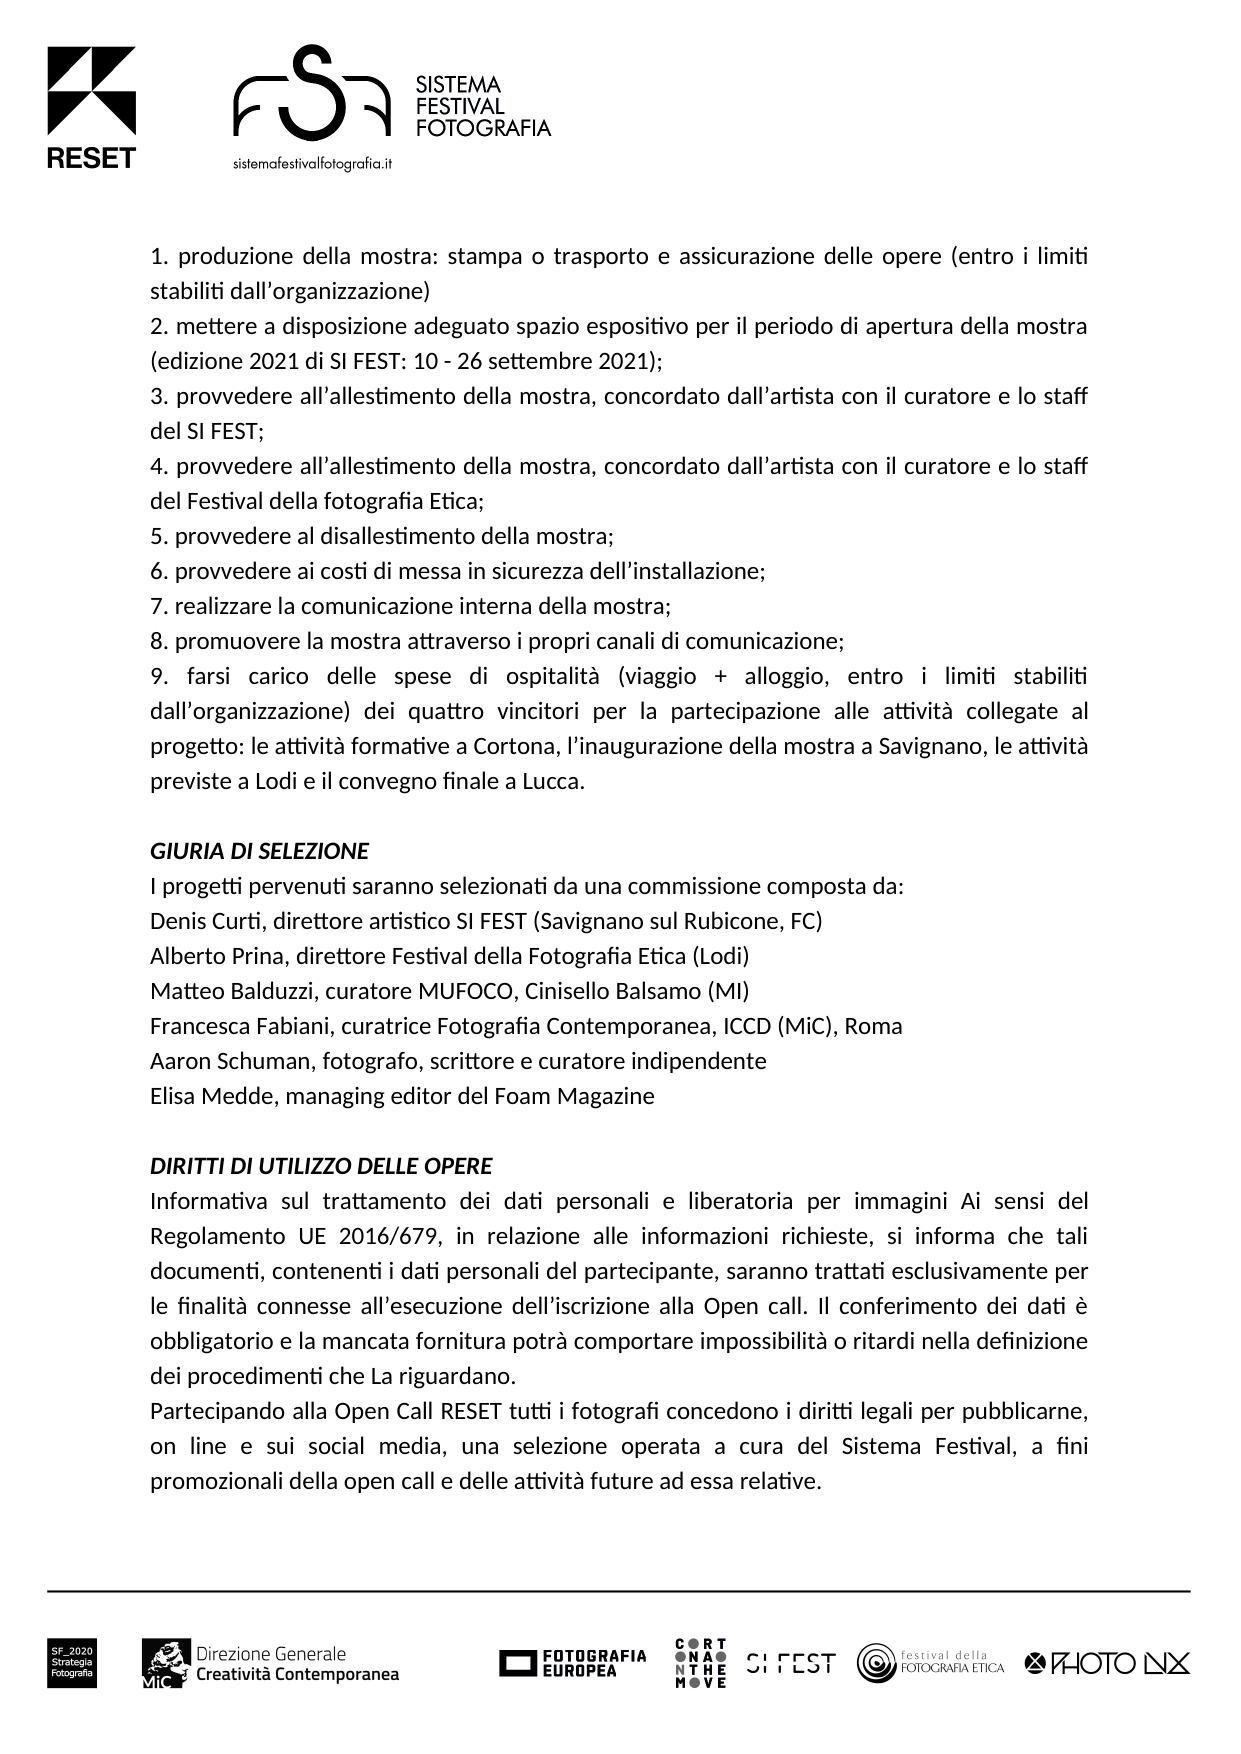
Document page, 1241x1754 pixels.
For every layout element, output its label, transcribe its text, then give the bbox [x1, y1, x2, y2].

text Matteo Balduzzi, curatore MUFOCO, Cinisello Balsamo (MI) [150, 975, 1090, 1006]
picture [0, 0, 1241, 211]
text 7. realizzare la comunicazione interna della mostra; [150, 590, 1090, 621]
text Informativa sul trattamento dei dati personali e liberatoria per immagini Ai sensi del Regolamento UE 2016/679, in relazione alle informazioni richieste, si informa che tali documenti, contenenti i dati personali del partecipante, saranno trattati esclusivamente per le finalità connesse all’esecuzione dell’iscrizione alla Open call. Il conferimento dei dati è obbligatorio e la mancata fornitura potrà comportare impossibilità o ritardi nella definizione dei procedimenti che La riguardano. [150, 1185, 1090, 1391]
text 6. provvedere ai costi di messa in sicurezza dell’installazione; [150, 555, 1090, 586]
text Elisa Medde, managing editor del Foam Magazine [150, 1080, 1090, 1111]
text Aaron Schuman, fotografo, scrittore e curatore indipendente [150, 1045, 1090, 1076]
text Francesca Fabiani, curatrice Fotografia Contemporanea, ICCD (MiC), Roma [150, 1010, 1090, 1041]
text 2. mettere a disposizione adeguato spazio espositivo per il periodo di apertura della mostra (edizione 2021 di SI FEST: 10 - 26 settembre 2021); [150, 310, 1090, 376]
picture [0, 1558, 1237, 1736]
text Alberto Prina, direttore Festival della Fotografia Etica (Lodi) [150, 940, 1090, 971]
text 5. provvedere al disallestimento della mostra; [150, 520, 1090, 551]
text I progetti pervenuti saranno selezionati da una commissione composta da: [150, 870, 1090, 901]
text 4. provvedere all’allestimento della mostra, concordato dall’artista con il curatore e lo staff del Festival della fotografia Etica; [150, 450, 1090, 516]
text 3. provvedere all’allestimento della mostra, concordato dall’artista con il curatore e lo staff del SI FEST; [150, 380, 1090, 446]
text DIRITTI DI UTILIZZO DELLE OPERE [150, 1150, 1090, 1181]
text 9. farsi carico delle spese di ospitalità (viaggio + alloggio, entro i limiti stabiliti dall’organizzazione) dei quattro vincitori per la partecipazione alle attività collegate al progetto: le attività formative a Cortona, l’inaugurazione della mostra a Savignano, le attività previste a Lodi e il convegno finale a Lucca. [150, 660, 1090, 796]
text 8. promuovere la mostra attraverso i propri canali di comunicazione; [150, 625, 1090, 656]
text GIURIA DI SELEZIONE [150, 835, 1090, 866]
text Denis Curti, direttore artistico SI FEST (Savignano sul Rubicone, FC) [150, 905, 1090, 936]
text Partecipando alla Open Call RESET tutti i fotografi concedono i diritti legali per pubblicarne, on line e sui social media, una selezione operata a cura del Sistema Festival, a fini promozionali della open call e delle attività future ad essa relative. [150, 1395, 1090, 1496]
text 1. produzione della mostra: stampa o trasporto e assicurazione delle opere (entro i limiti stabiliti dall’organizzazione) [150, 150, 1090, 306]
